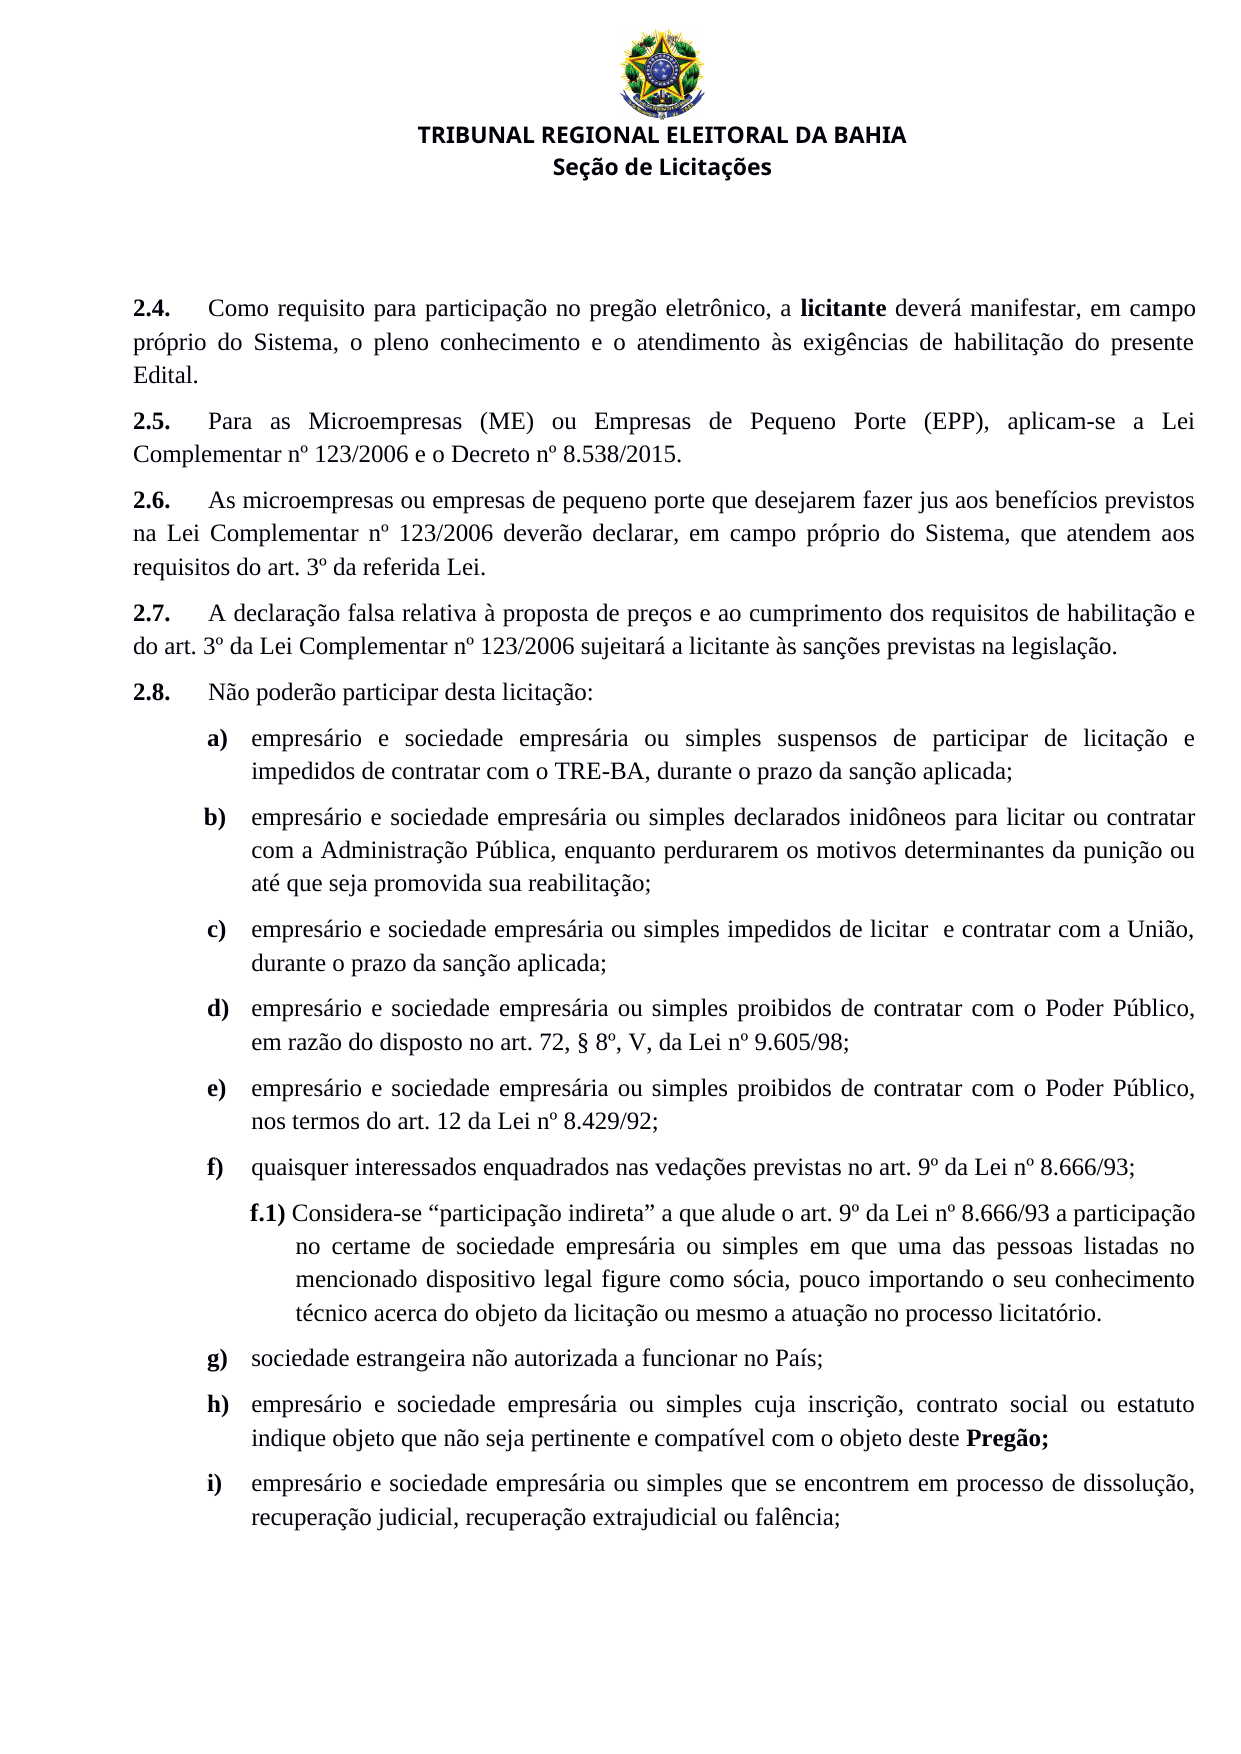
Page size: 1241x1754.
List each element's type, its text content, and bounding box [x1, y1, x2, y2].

list quaisquer interessados enquadrados nas vedações previstas no art. 9º da Lei nº 8.666/93; [207, 1148, 1196, 1182]
list empresário e sociedade empresária ou simples cuja inscrição, contrato social ou estatuto indique objeto que não seja pertinente e compatível com o objeto deste Pregão; [207, 1386, 1196, 1453]
list empresário e sociedade empresária ou simples que se encontrem em processo de dissolução, recuperação judicial, recuperação extrajudicial ou falência; [207, 1465, 1196, 1532]
list sociedade estrangeira não autorizada a funcionar no País; [207, 1340, 1196, 1373]
list empresário e sociedade empresária ou simples declarados inidôneos para licitar ou contratar com a Administração Pública, enquanto perdurarem os motivos determinantes da punição ou até que seja promovida sua reabilitação; [204, 798, 1196, 898]
text 2.7. A declaração falsa relativa à proposta de preços e ao cumprimento dos requisitos de habilitação e do art. 3º da Lei Complementar nº 123/2006 sujeitará a licitante às sanções previstas na legislação. [133, 594, 1196, 661]
list empresário e sociedade empresária ou simples impedidos de licitar e contratar com a União, durante o prazo da sanção aplicada; [207, 911, 1196, 978]
text 2.6. As microempresas ou empresas de pequeno porte que desejarem fazer jus aos benefícios previstos na Lei Complementar nº 123/2006 deverão declarar, em campo próprio do Sistema, que atendem aos requisitos do art. 3º da referida Lei. [133, 482, 1196, 582]
list empresário e sociedade empresária ou simples proibidos de contratar com o Poder Público, nos termos do art. 12 da Lei nº 8.429/92; [207, 1069, 1196, 1136]
list empresário e sociedade empresária ou simples suspensos de participar de licitação e impedidos de contratar com o TRE-BA, durante o prazo da sanção aplicada; [207, 719, 1196, 786]
list empresário e sociedade empresária ou simples proibidos de contratar com o Poder Público, em razão do disposto no art. 72, § 8º, V, da Lei nº 9.605/98; [207, 990, 1196, 1057]
text 2.8. Não poderão participar desta licitação: [133, 673, 1196, 707]
text f.1) Considera-se “participação indireta” a que alude o art. 9º da Lei nº 8.666/93 a participação no certame de sociedade empresária ou simples em que uma das pessoas listadas no mencionado dispositivo legal figure como sócia, pouco importando o seu conhecimento técnico acerca do objeto da licitação ou mesmo a atuação no processo licitatório. [250, 1194, 1196, 1328]
text 2.4. Como requisito para participação no pregão eletrônico, a licitante deverá manifestar, em campo próprio do Sistema, o pleno conhecimento e o atendimento às exigências de habilitação do presente Edital. [133, 290, 1196, 390]
text 2.5. Para as Microempresas (ME) ou Empresas de Pequeno Porte (EPP), aplicam-se a Lei Complementar nº 123/2006 e o Decreto nº 8.538/2015. [133, 403, 1196, 469]
